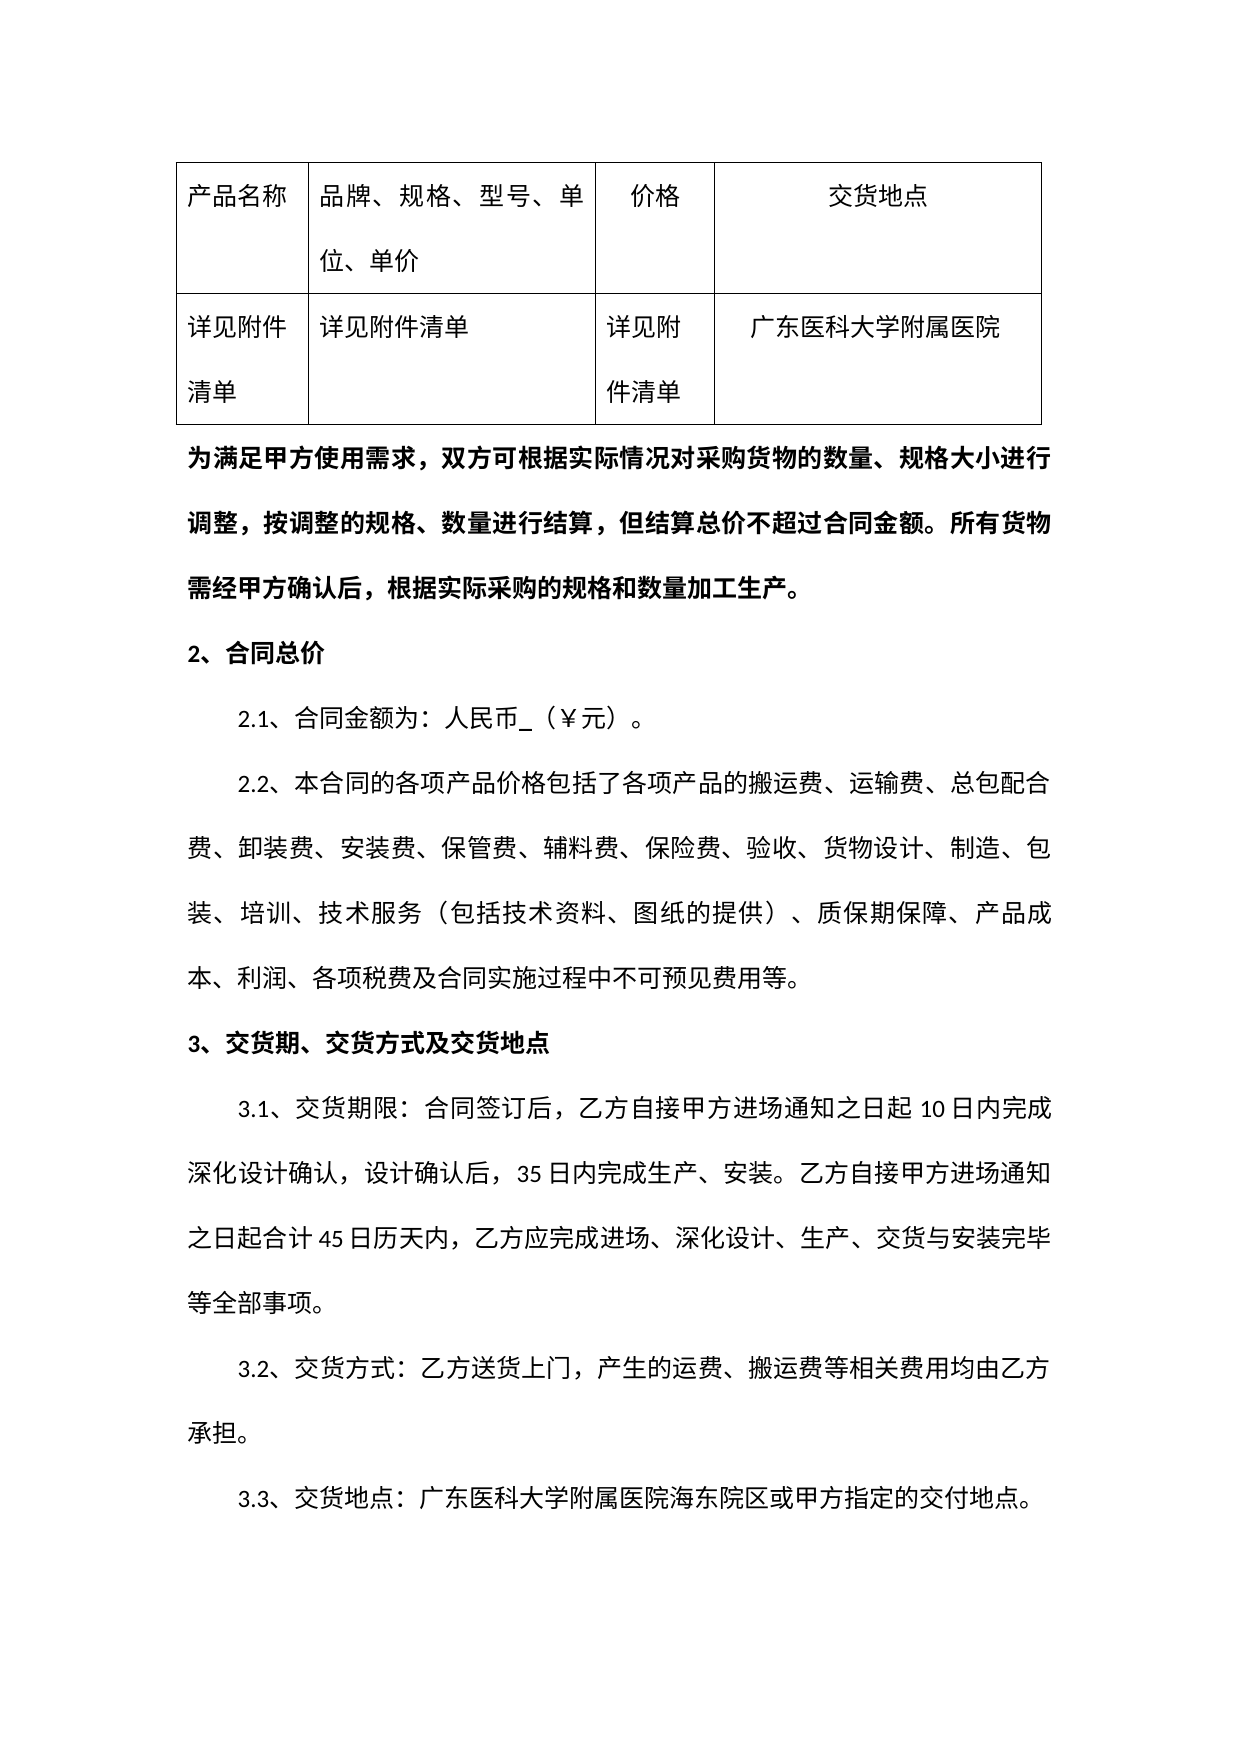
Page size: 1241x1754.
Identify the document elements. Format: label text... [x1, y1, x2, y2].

text 2.2、本合同的各项产品价格包括了各项产品的搬运费、运输费、总包配合费、卸装费、安装费、保管费、辅料费、保险费、验收、货物设计、制造、包装、培训、技术服务（包括技术资料、图纸的提供）、质保期保障、产品成本、利润、各项税费及合同实施过程中不可预见费用等。 [187, 750, 1053, 1010]
text 2.1、合同金额为：人民币_（￥元）。 [187, 685, 1053, 750]
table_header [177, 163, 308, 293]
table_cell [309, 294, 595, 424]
text 3、交货期、交货方式及交货地点 [187, 1010, 1053, 1075]
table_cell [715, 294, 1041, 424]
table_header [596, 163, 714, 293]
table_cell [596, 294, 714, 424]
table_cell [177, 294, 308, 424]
text 3.3、交货地点：广东医科大学附属医院海东院区或甲方指定的交付地点。 [187, 1465, 1053, 1530]
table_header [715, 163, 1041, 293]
text 3.1、交货期限：合同签订后，乙方自接甲方进场通知之日起10日内完成深化设计确认，设计确认后，35日内完成生产、安装。乙方自接甲方进场通知之日起合计45日历天内，乙方应完成进场、深化设计、生产、交货与安装完毕等全部事项。 [187, 1075, 1053, 1335]
text 2、合同总价 [187, 620, 1053, 685]
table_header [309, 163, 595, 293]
text 为满足甲方使用需求，双方可根据实际情况对采购货物的数量、规格大小进行调整，按调整的规格、数量进行结算，但结算总价不超过合同金额。所有货物需经甲方确认后，根据实际采购的规格和数量加工生产。 [187, 425, 1053, 620]
text 3.2、交货方式：乙方送货上门，产生的运费、搬运费等相关费用均由乙方承担。 [187, 1335, 1053, 1465]
